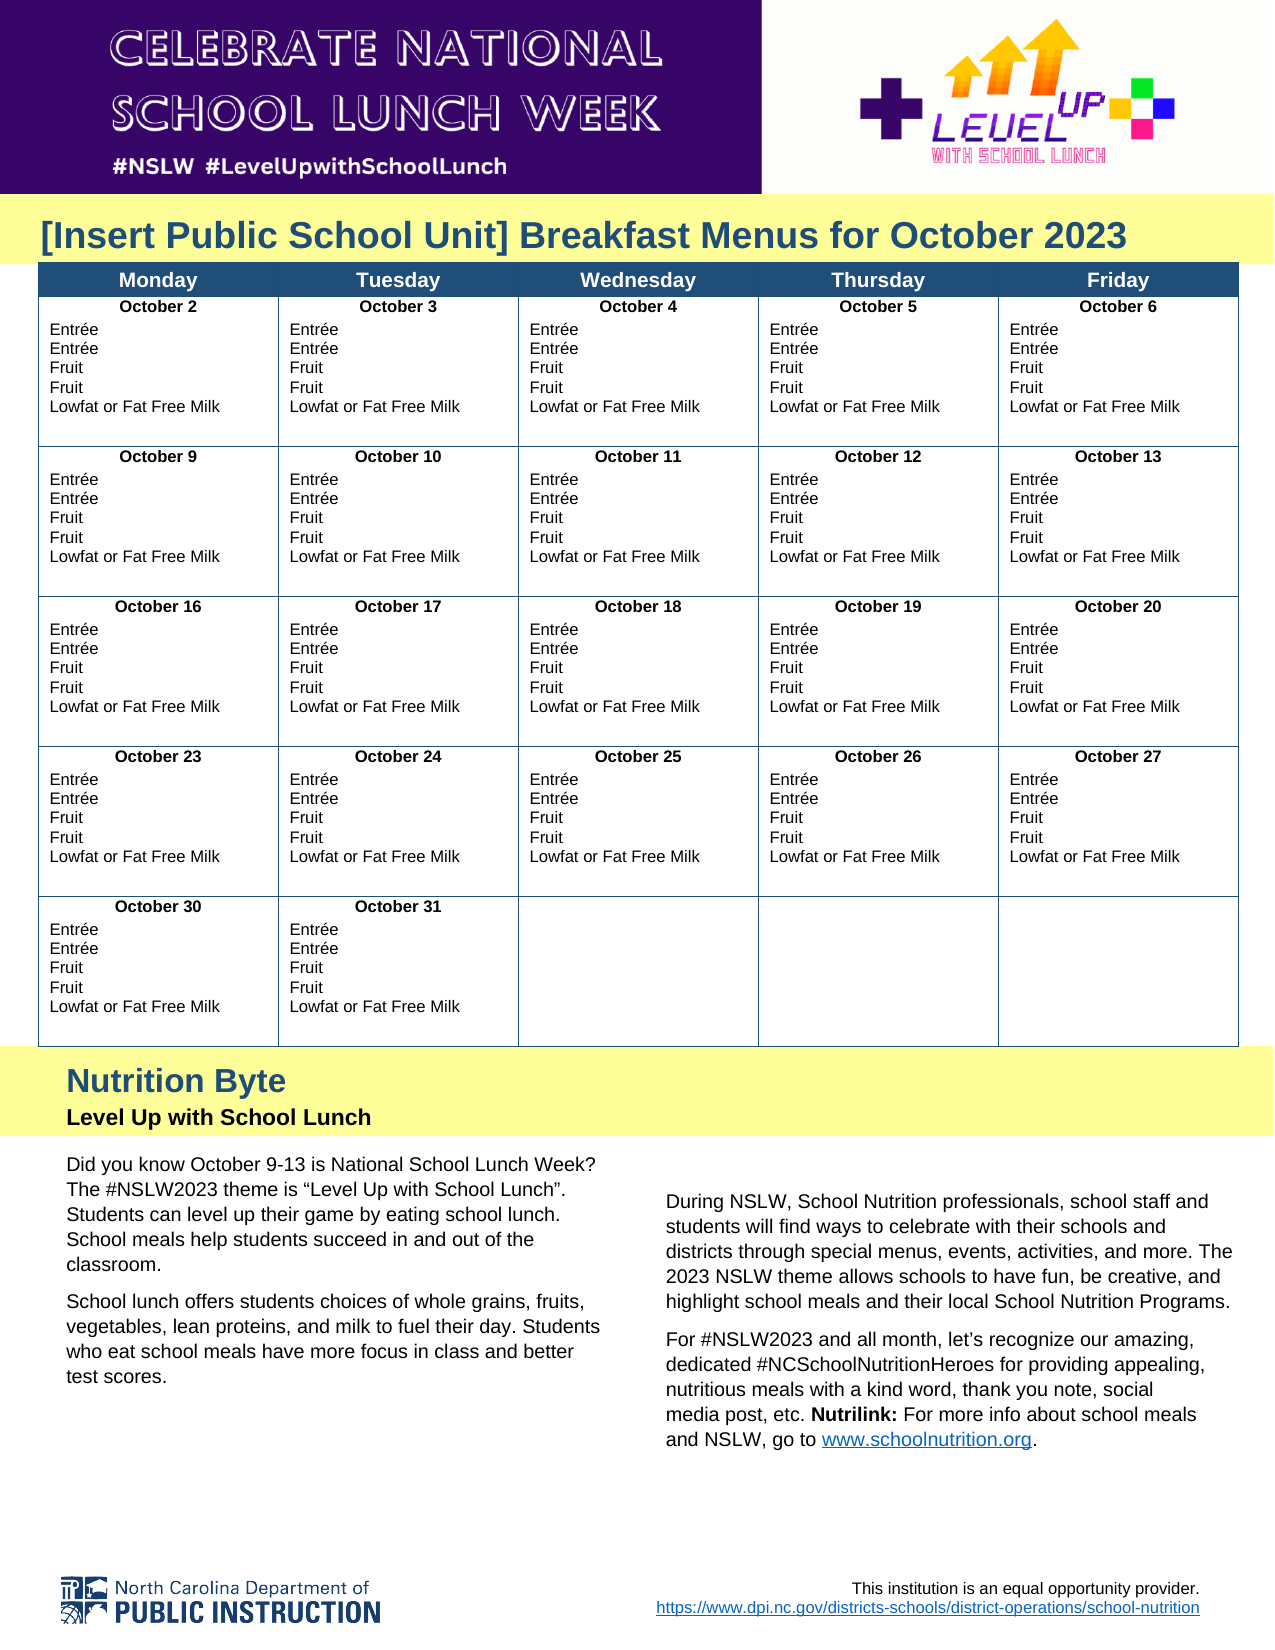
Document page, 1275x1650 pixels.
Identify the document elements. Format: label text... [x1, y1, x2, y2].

table_cell October 10 Entrée Entrée Fruit Fruit Lowfat or Fat Free Milk [279, 447, 518, 596]
table_cell October 30 Entrée Entrée Fruit Fruit Lowfat or Fat Free Milk [39, 897, 278, 1046]
table_cell October 24 Entrée Entrée Fruit Fruit Lowfat or Fat Free Milk [279, 747, 518, 896]
table_cell October 26 Entrée Entrée Fruit Fruit Lowfat or Fat Free Milk [759, 747, 998, 896]
picture [0, 0, 1274, 194]
table_cell October 16 Entrée Entrée Fruit Fruit Lowfat or Fat Free Milk [39, 597, 278, 746]
table_cell October 20 Entrée Entrée Fruit Fruit Lowfat or Fat Free Milk [999, 597, 1238, 746]
subtitle [Insert Public School Unit] Breakfast Menus for October 2023 [40, 213, 1237, 256]
table_cell [759, 897, 998, 1046]
table_cell October 3 Entrée Entrée Fruit Fruit Lowfat or Fat Free Milk [279, 297, 518, 446]
table_cell October 17 Entrée Entrée Fruit Fruit Lowfat or Fat Free Milk [279, 597, 518, 746]
table_cell October 23 Entrée Entrée Fruit Fruit Lowfat or Fat Free Milk [39, 747, 278, 896]
table_cell October 2 Entrée Entrée Fruit Fruit Lowfat or Fat Free Milk [39, 297, 278, 446]
table_header Monday [39, 263, 278, 296]
subtitle Nutrition Byte [66, 1061, 1237, 1100]
text During NSLW, School Nutrition professionals, school staff and students will find ways to celebrate with their schools and districts through special menus, events, activities, and more. The 2023 NSLW theme allows schools to have fun, be creative, and highlight school meals and their local School Nutrition Programs. [666, 1188, 1237, 1313]
table_cell October 18 Entrée Entrée Fruit Fruit Lowfat or Fat Free Milk [519, 597, 758, 746]
table_cell October 9 Entrée Entrée Fruit Fruit Lowfat or Fat Free Milk [39, 447, 278, 596]
table_header Tuesday [279, 263, 518, 296]
table_header Wednesday [519, 263, 758, 296]
text For #NSLW2023 and all month, let’s recognize our amazing, dedicated #NCSchoolNutritionHeroes for providing appealing, nutritious meals with a kind word, thank you note, social media post, etc. Nutrilink: For more info about school meals and NSLW, go to www.schoolnutrition.org. [666, 1326, 1209, 1451]
text School lunch offers students choices of whole grains, fruits, vegetables, lean proteins, and milk to fuel their day. Students who eat school meals have more focus in class and better test scores. [66, 1288, 609, 1388]
table_cell October 27 Entrée Entrée Fruit Fruit Lowfat or Fat Free Milk [999, 747, 1238, 896]
table_cell October 13 Entrée Entrée Fruit Fruit Lowfat or Fat Free Milk [999, 447, 1238, 596]
table_cell October 4 Entrée Entrée Fruit Fruit Lowfat or Fat Free Milk [519, 297, 758, 446]
table_header Thursday [759, 263, 998, 296]
table_cell October 31 Entrée Entrée Fruit Fruit Lowfat or Fat Free Milk [279, 897, 518, 1046]
subtitle Level Up with School Lunch [66, 1104, 1209, 1130]
table_cell October 12 Entrée Entrée Fruit Fruit Lowfat or Fat Free Milk [759, 447, 998, 596]
table_cell October 25 Entrée Entrée Fruit Fruit Lowfat or Fat Free Milk [519, 747, 758, 896]
table_cell October 5 Entrée Entrée Fruit Fruit Lowfat or Fat Free Milk [759, 297, 998, 446]
table_header Friday [999, 263, 1238, 296]
picture [61, 1576, 380, 1624]
text Did you know October 9-13 is National School Lunch Week? The #NSLW2023 theme is “Level Up with School Lunch”. Students can level up their game by eating school lunch. School meals help students succeed in and out of the classroom. [66, 1151, 609, 1276]
table_cell October 6 Entrée Entrée Fruit Fruit Lowfat or Fat Free Milk [999, 297, 1238, 446]
table_cell [999, 897, 1238, 1046]
table_cell October 19 Entrée Entrée Fruit Fruit Lowfat or Fat Free Milk [759, 597, 998, 746]
table_cell [519, 897, 758, 1046]
table_cell October 11 Entrée Entrée Fruit Fruit Lowfat or Fat Free Milk [519, 447, 758, 596]
